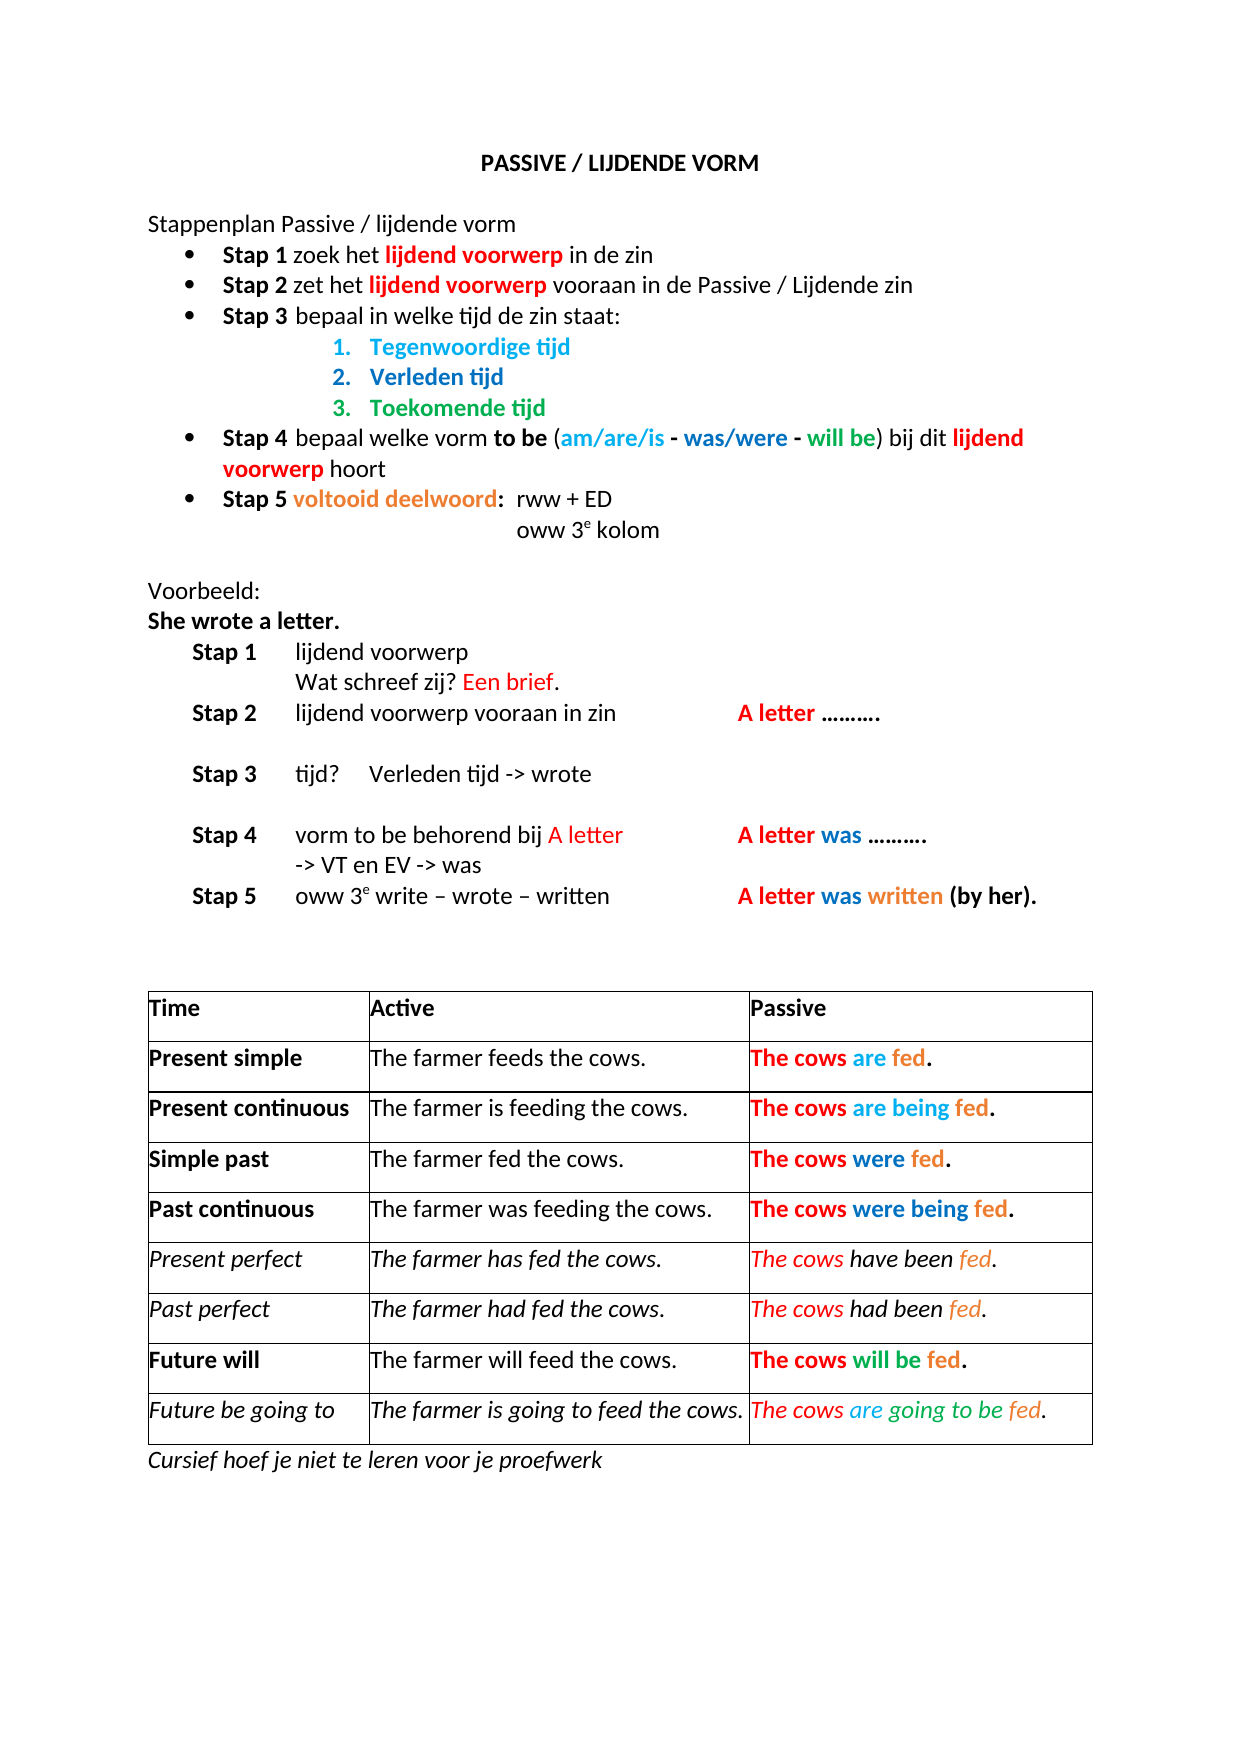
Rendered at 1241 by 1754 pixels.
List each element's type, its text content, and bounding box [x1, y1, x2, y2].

list Stap 1 zoek het lijdend voorwerp in de zin [185, 239, 1093, 270]
table_header Time [149, 992, 369, 1041]
table_cell The cows are fed. [750, 1042, 1092, 1091]
table_cell Present simple [149, 1042, 369, 1091]
text Voorbeeld: [148, 575, 1093, 605]
table_cell The farmer will feed the cows. [370, 1344, 749, 1393]
table_cell The farmer fed the cows. [370, 1143, 749, 1192]
text She wrote a letter. [148, 605, 1093, 636]
list Stap 2 zet het lijdend voorwerp vooraan in de Passive / Lijdende zin [185, 270, 1093, 300]
table_cell The cows were fed. [750, 1143, 1092, 1192]
table_cell The cows have been fed. [750, 1243, 1092, 1293]
list Verleden tijd [332, 361, 1093, 392]
text Stap 2 lijdend voorwerp vooraan in zin A letter ………. [148, 697, 1093, 727]
table_cell The cows are going to be fed. [750, 1394, 1092, 1443]
list Stap 3 bepaal in welke tijd de zin staat: [185, 300, 1093, 331]
table_cell Present perfect [149, 1243, 369, 1293]
table_cell The farmer has fed the cows. [370, 1243, 749, 1293]
table_cell The farmer was feeding the cows. [370, 1193, 749, 1242]
table_cell Present continuous [149, 1093, 369, 1142]
text -> VT en EV -> was [221, 849, 1093, 880]
table_cell Future will [149, 1344, 369, 1393]
text oww 3e kolom [444, 514, 1093, 544]
table_cell The farmer is feeding the cows. [370, 1093, 749, 1142]
list Toekomende tijd [332, 392, 1093, 422]
table_cell The farmer had fed the cows. [370, 1294, 749, 1343]
table_cell The cows had been fed. [750, 1294, 1092, 1343]
table_header Passive [750, 992, 1092, 1041]
table_cell Past perfect [149, 1294, 369, 1343]
text Stap 3 tijd? Verleden tijd -> wrote [148, 758, 1093, 788]
list Stap 4 bepaal welke vorm to be (am/are/is - was/were - will be) bij dit lijdend voorwerp hoort [185, 422, 1093, 483]
table_cell The cows will be fed. [750, 1344, 1092, 1393]
table_cell The cows are being fed. [750, 1093, 1092, 1142]
table_cell The farmer feeds the cows. [370, 1042, 749, 1091]
text Stap 5 oww 3e write – wrote – written A letter was written (by her). [148, 880, 1093, 911]
table_cell Simple past [149, 1143, 369, 1192]
text Wat schreef zij? Een brief. [148, 666, 1093, 697]
text Stappenplan Passive / lijdende vorm [148, 209, 1093, 239]
table_cell Future be going to [149, 1394, 369, 1443]
table_cell The cows were being fed. [750, 1193, 1092, 1242]
list Tegenwoordige tijd [332, 331, 1093, 361]
text Stap 1 lijdend voorwerp [148, 636, 1093, 666]
table_cell The farmer is going to feed the cows. [370, 1394, 749, 1443]
text PASSIVE / LIJDENDE VORM [148, 148, 1093, 178]
list Stap 5 voltooid deelwoord: rww + ED [185, 483, 1093, 514]
text Cursief hoef je niet te leren voor je proefwerk [148, 1445, 1093, 1475]
table_cell Past continuous [149, 1193, 369, 1242]
table_header Active [370, 992, 749, 1041]
text Stap 4 vorm to be behorend bij A letter A letter was ………. [148, 819, 1093, 849]
